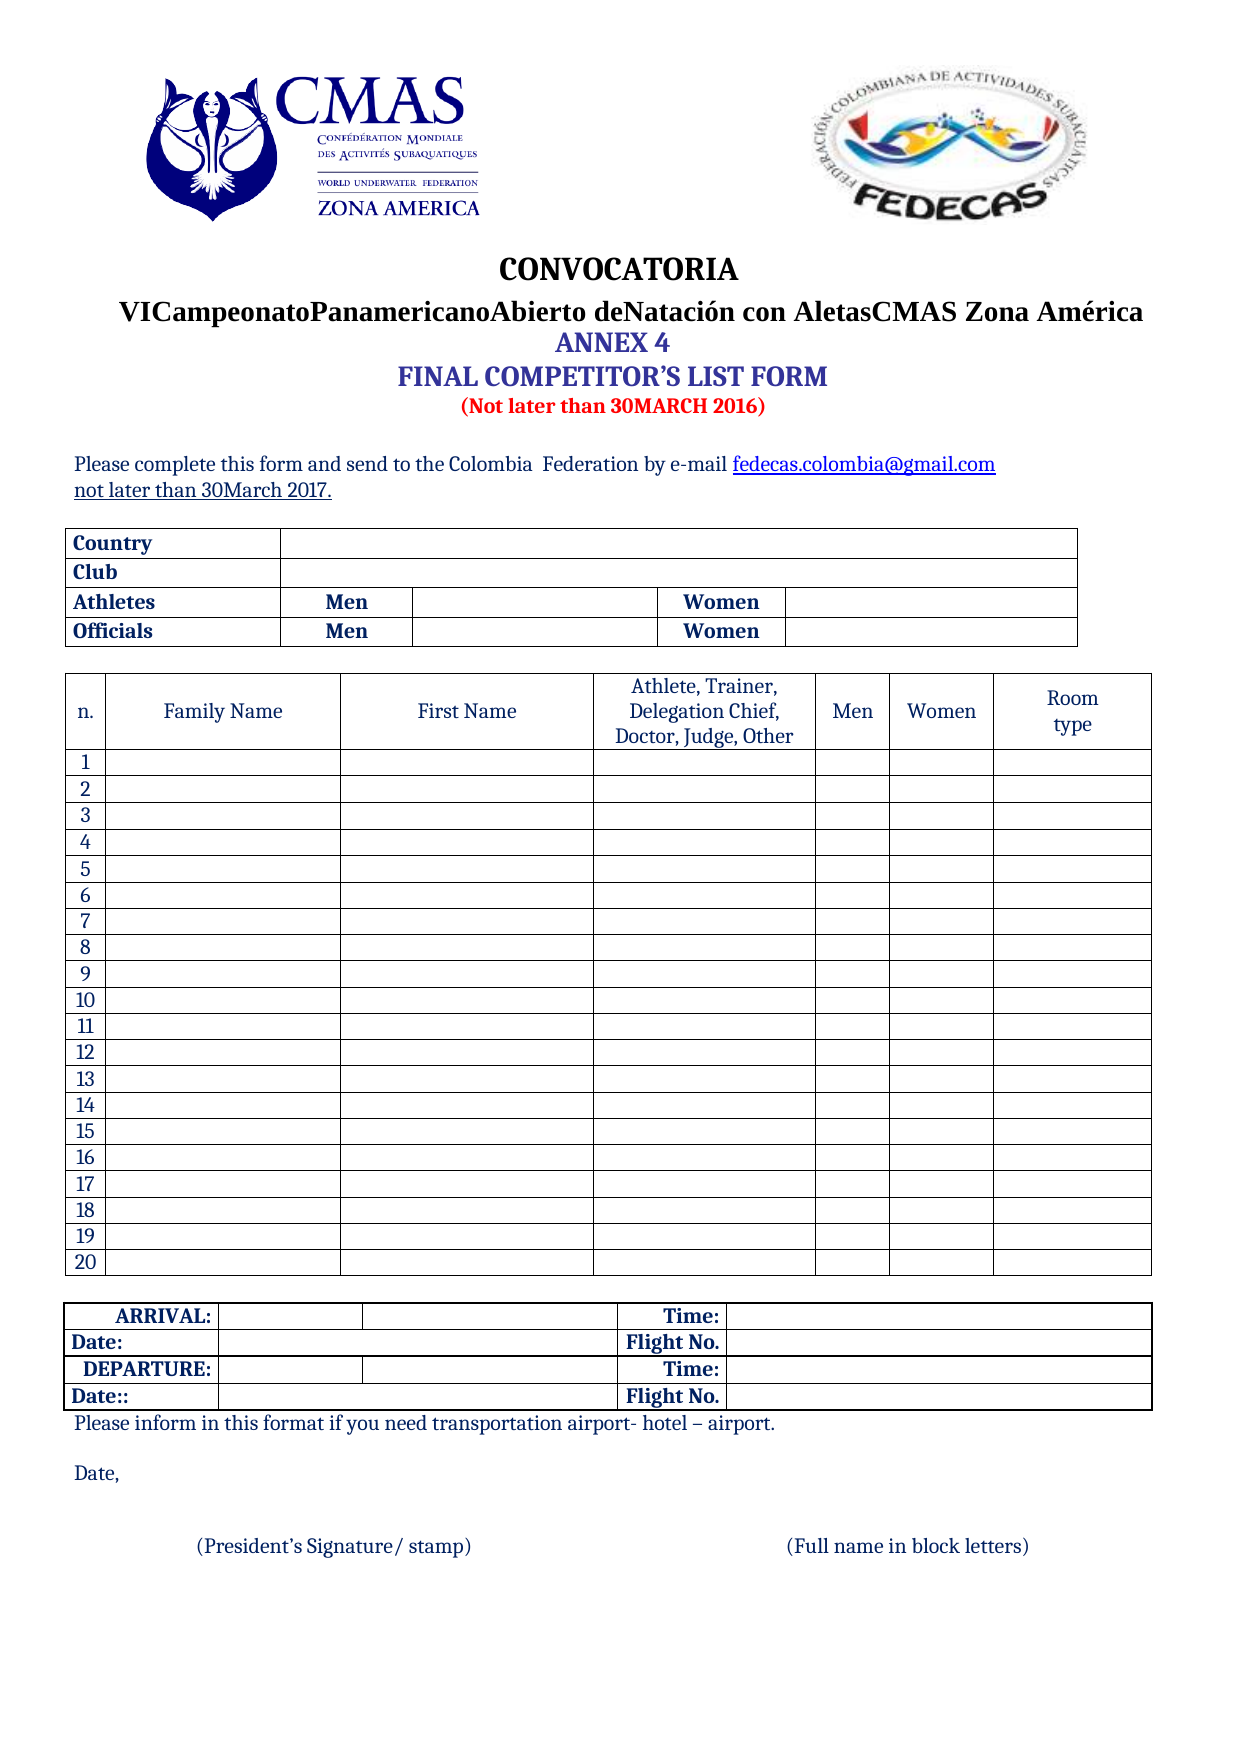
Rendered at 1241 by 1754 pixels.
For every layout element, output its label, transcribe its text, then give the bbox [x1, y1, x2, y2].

table_cell [994, 750, 1151, 775]
table_cell [106, 776, 340, 802]
table_cell [890, 1171, 993, 1197]
table_cell [341, 1040, 593, 1065]
table_cell [106, 1014, 340, 1039]
table_cell 4 [66, 830, 105, 855]
table_cell [594, 1198, 815, 1223]
table_cell [106, 1250, 340, 1275]
table_header Men [816, 674, 889, 749]
table_cell [341, 1093, 593, 1118]
table_cell [994, 1040, 1151, 1065]
table_cell [106, 1198, 340, 1223]
table_cell [413, 618, 657, 646]
table_cell [816, 1198, 889, 1223]
table_cell [341, 883, 593, 908]
table_cell [816, 1171, 889, 1197]
table_cell [341, 1014, 593, 1039]
table_cell [106, 1093, 340, 1118]
table_cell [816, 1145, 889, 1170]
table_cell [106, 988, 340, 1013]
table_cell [816, 1040, 889, 1065]
table_cell [816, 1250, 889, 1275]
table_cell [890, 1145, 993, 1170]
table_cell 15 [66, 1119, 105, 1144]
table_cell [816, 776, 889, 802]
table_cell [994, 803, 1151, 829]
table_header [363, 1304, 617, 1329]
text Please complete this form and send to the Colombia Federation by e-mail fedecas.colombia@gmail.com [74, 452, 1152, 477]
table_cell 10 [66, 988, 105, 1013]
text Date, [74, 1461, 1152, 1486]
table_cell [341, 1145, 593, 1170]
table_cell [890, 1224, 993, 1249]
table_cell [363, 1357, 617, 1382]
table_cell [890, 856, 993, 882]
table_cell Club [66, 559, 280, 587]
table_cell 20 [66, 1250, 105, 1275]
table_cell [106, 883, 340, 908]
table_cell [594, 776, 815, 802]
table_cell [594, 988, 815, 1013]
table_cell [106, 1145, 340, 1170]
table_cell [786, 618, 1077, 646]
table_cell [106, 1224, 340, 1249]
table_cell [594, 750, 815, 775]
table_cell [890, 1198, 993, 1223]
table_cell [994, 1119, 1151, 1144]
table_cell [341, 830, 593, 855]
table_cell Time: [618, 1357, 726, 1382]
table_cell [594, 803, 815, 829]
table_cell [341, 1250, 593, 1275]
table_cell [816, 909, 889, 934]
table_cell [594, 883, 815, 908]
table_cell [727, 1384, 1151, 1409]
table_cell [994, 988, 1151, 1013]
table_cell [816, 1224, 889, 1249]
table_header [727, 1304, 1151, 1329]
table_cell [816, 750, 889, 775]
table_cell [341, 1066, 593, 1092]
table_cell 3 [66, 803, 105, 829]
table_cell [890, 1250, 993, 1275]
table_cell [219, 1357, 362, 1382]
table_header n. [66, 674, 105, 749]
table_cell [994, 1093, 1151, 1118]
text not later than 30March 2017. [74, 477, 1152, 503]
table_cell [106, 1119, 340, 1144]
table_cell [106, 856, 340, 882]
table_cell 7 [66, 909, 105, 934]
table_cell [106, 961, 340, 987]
table_cell [816, 935, 889, 960]
table_cell [341, 1224, 593, 1249]
table_cell Women [658, 618, 785, 646]
table_cell [106, 803, 340, 829]
table_cell [816, 988, 889, 1013]
table_cell Women [658, 588, 785, 617]
table_cell [594, 1040, 815, 1065]
table_cell Athletes [66, 588, 280, 617]
table_cell [594, 935, 815, 960]
table_cell 6 [66, 883, 105, 908]
table_cell [890, 909, 993, 934]
table_cell [816, 961, 889, 987]
table_cell [594, 830, 815, 855]
table_header [281, 529, 1077, 557]
table_cell [994, 961, 1151, 987]
table_cell Date: [65, 1330, 218, 1355]
table_cell [890, 883, 993, 908]
text FINAL COMPETITOR’S LIST FORM [74, 360, 1152, 393]
table_cell 12 [66, 1040, 105, 1065]
table_cell [106, 935, 340, 960]
table_cell [594, 961, 815, 987]
table_cell [594, 856, 815, 882]
table_cell [890, 750, 993, 775]
table_cell [106, 1171, 340, 1197]
table_cell [106, 1066, 340, 1092]
table_cell [994, 1224, 1151, 1249]
table_cell [890, 935, 993, 960]
table_cell [594, 1224, 815, 1249]
table_cell [816, 1119, 889, 1144]
table_cell [594, 1145, 815, 1170]
table_cell 2 [66, 776, 105, 802]
table_header First Name [341, 674, 593, 749]
table_header Room type [994, 674, 1151, 749]
table_cell [994, 935, 1151, 960]
table_cell 13 [66, 1066, 105, 1092]
table_cell [219, 1384, 617, 1409]
table_cell 11 [66, 1014, 105, 1039]
table_cell [786, 588, 1077, 617]
table_cell [727, 1330, 1151, 1355]
table_cell [106, 830, 340, 855]
table_cell [341, 856, 593, 882]
table_cell [341, 803, 593, 829]
table_cell [594, 1119, 815, 1144]
table_cell 9 [66, 961, 105, 987]
table_cell [994, 1250, 1151, 1275]
table_cell [890, 1093, 993, 1118]
text (Not later than 30MARCH 2016) [74, 393, 1152, 419]
table_cell [816, 883, 889, 908]
table_cell [890, 1014, 993, 1039]
table_cell [413, 588, 657, 617]
table_cell [890, 1040, 993, 1065]
table_header Athlete, Trainer, Delegation Chief, Doctor, Judge, Other [594, 674, 815, 749]
table_cell Men [281, 588, 412, 617]
table_cell 5 [66, 856, 105, 882]
table_cell [106, 909, 340, 934]
table_cell [341, 909, 593, 934]
table_cell [994, 830, 1151, 855]
table_header Women [890, 674, 993, 749]
table_cell [816, 856, 889, 882]
table_header Time: [618, 1304, 726, 1329]
table_cell [994, 1198, 1151, 1223]
picture [799, 65, 1099, 225]
table_cell [594, 1066, 815, 1092]
table_cell [594, 1014, 815, 1039]
table_header ARRIVAL: [65, 1304, 218, 1329]
table_cell [994, 1145, 1151, 1170]
table_cell [994, 909, 1151, 934]
table_cell [106, 1040, 340, 1065]
table_cell [890, 961, 993, 987]
table_cell [341, 988, 593, 1013]
table_cell [994, 1171, 1151, 1197]
table_cell [341, 935, 593, 960]
table_cell 16 [66, 1145, 105, 1170]
text Please inform in this format if you need transportation airport- hotel – airport. [74, 1411, 1152, 1436]
table_cell [281, 559, 1077, 587]
table_cell 8 [66, 935, 105, 960]
table_cell Men [281, 618, 412, 646]
table_cell [341, 1198, 593, 1223]
table_cell [816, 1066, 889, 1092]
table_cell Date:: [65, 1384, 218, 1409]
table_cell [594, 1171, 815, 1197]
table_cell [890, 1119, 993, 1144]
table_cell [594, 909, 815, 934]
table_cell [994, 776, 1151, 802]
table_header Country [66, 529, 280, 557]
table_cell [594, 1250, 815, 1275]
table_cell Flight No. [618, 1384, 726, 1409]
table_cell 1 [66, 750, 105, 775]
table_cell [341, 1119, 593, 1144]
table_cell [106, 750, 340, 775]
table_cell [816, 1014, 889, 1039]
table_cell [994, 1066, 1151, 1092]
table_cell [994, 883, 1151, 908]
table_header Family Name [106, 674, 340, 749]
table_cell [341, 776, 593, 802]
table_cell [816, 830, 889, 855]
table_cell [890, 830, 993, 855]
table_cell Flight No. [618, 1330, 726, 1355]
table_cell [816, 1093, 889, 1118]
text (President’s Signature/ stamp) (Full name in block letters) [74, 1534, 1152, 1559]
table_cell [219, 1330, 617, 1355]
table_cell Officials [66, 618, 280, 646]
table_cell [890, 803, 993, 829]
table_cell 18 [66, 1198, 105, 1223]
table_cell [994, 856, 1151, 882]
text ANNEX 4 [74, 326, 1152, 360]
table_cell [890, 1066, 993, 1092]
table_cell [994, 1014, 1151, 1039]
table_cell [594, 1093, 815, 1118]
table_header [219, 1304, 362, 1329]
table_cell [727, 1357, 1151, 1382]
table_cell [890, 776, 993, 802]
table_cell [341, 1171, 593, 1197]
table_cell 14 [66, 1093, 105, 1118]
table_cell [341, 961, 593, 987]
table_cell DEPARTURE: [65, 1357, 218, 1382]
table_cell 19 [66, 1224, 105, 1249]
table_cell 17 [66, 1171, 105, 1197]
table_cell [816, 803, 889, 829]
table_cell [890, 988, 993, 1013]
table_cell [341, 750, 593, 775]
